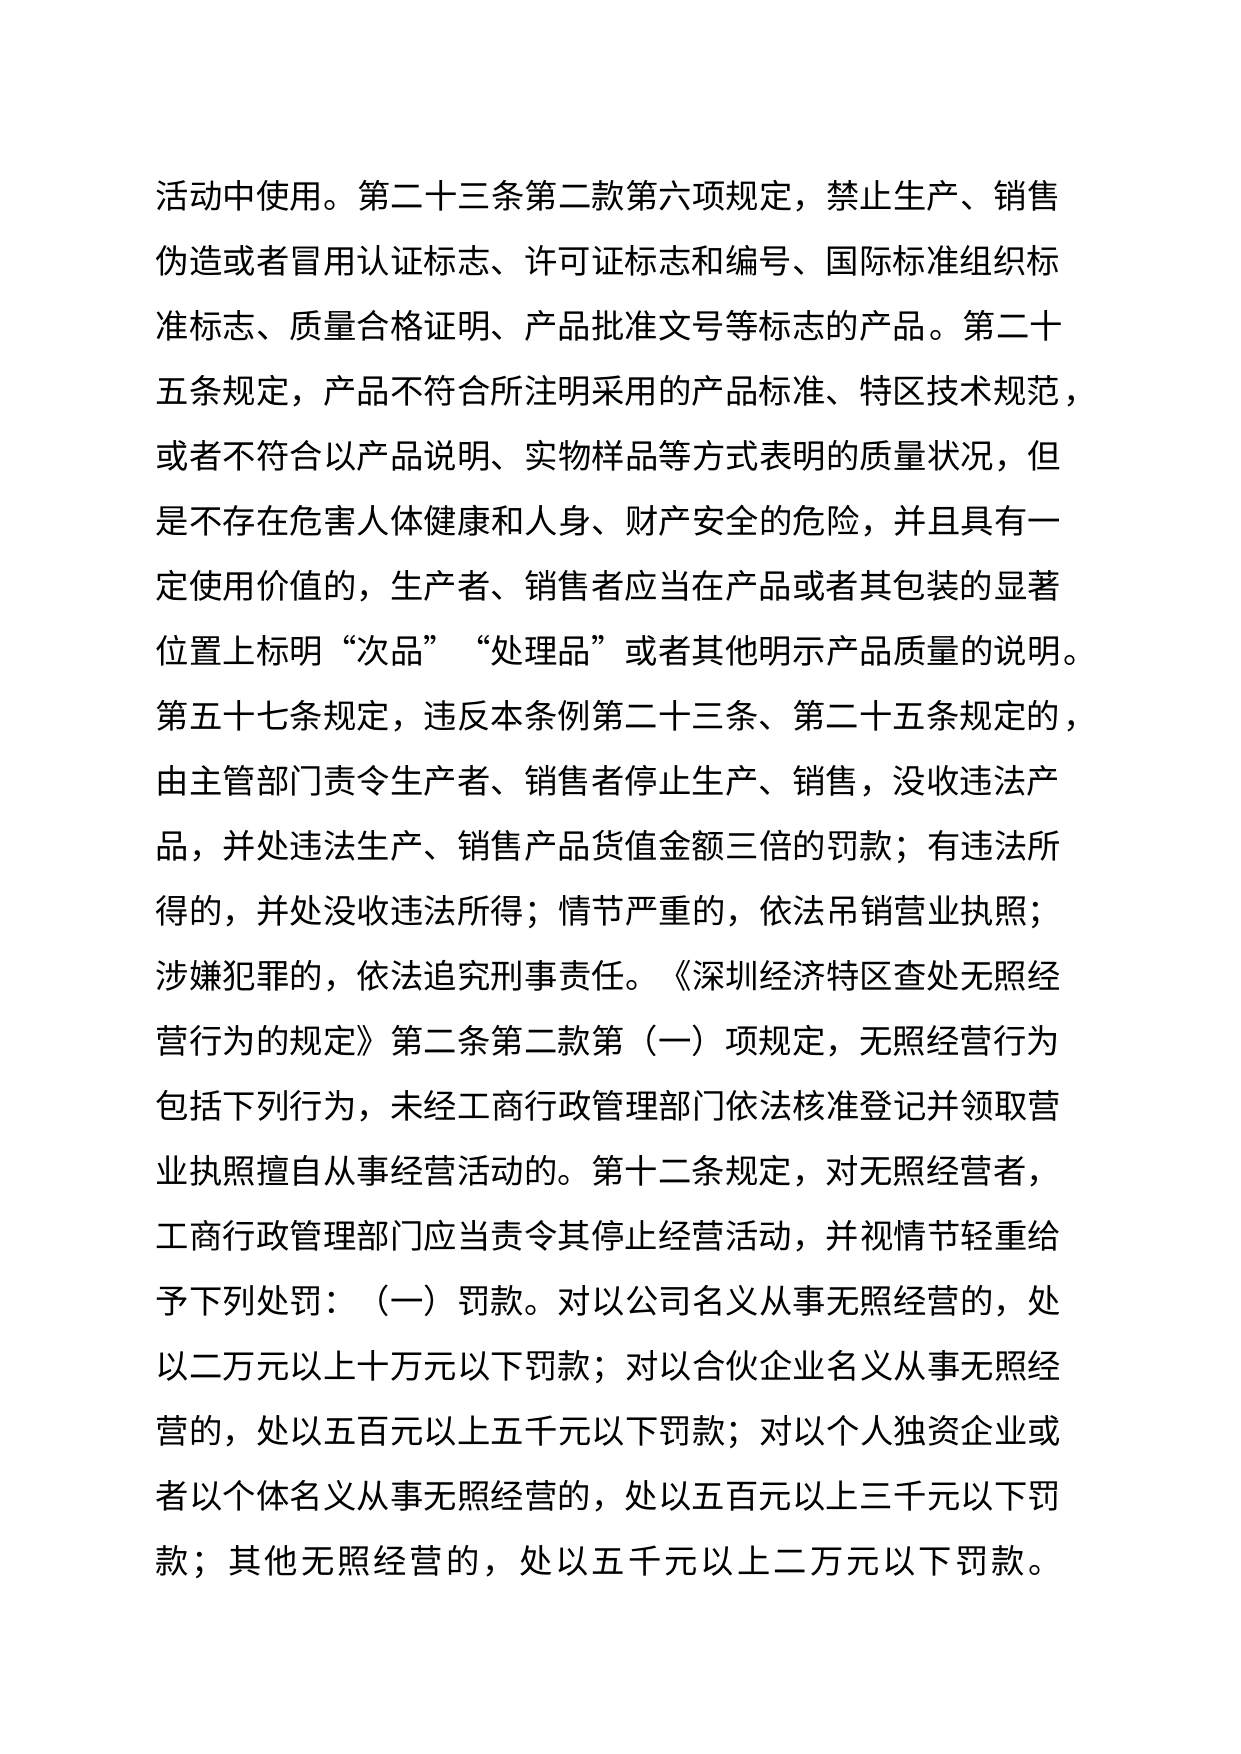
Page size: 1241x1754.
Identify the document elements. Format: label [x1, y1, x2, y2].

text [155, 162, 1063, 1592]
